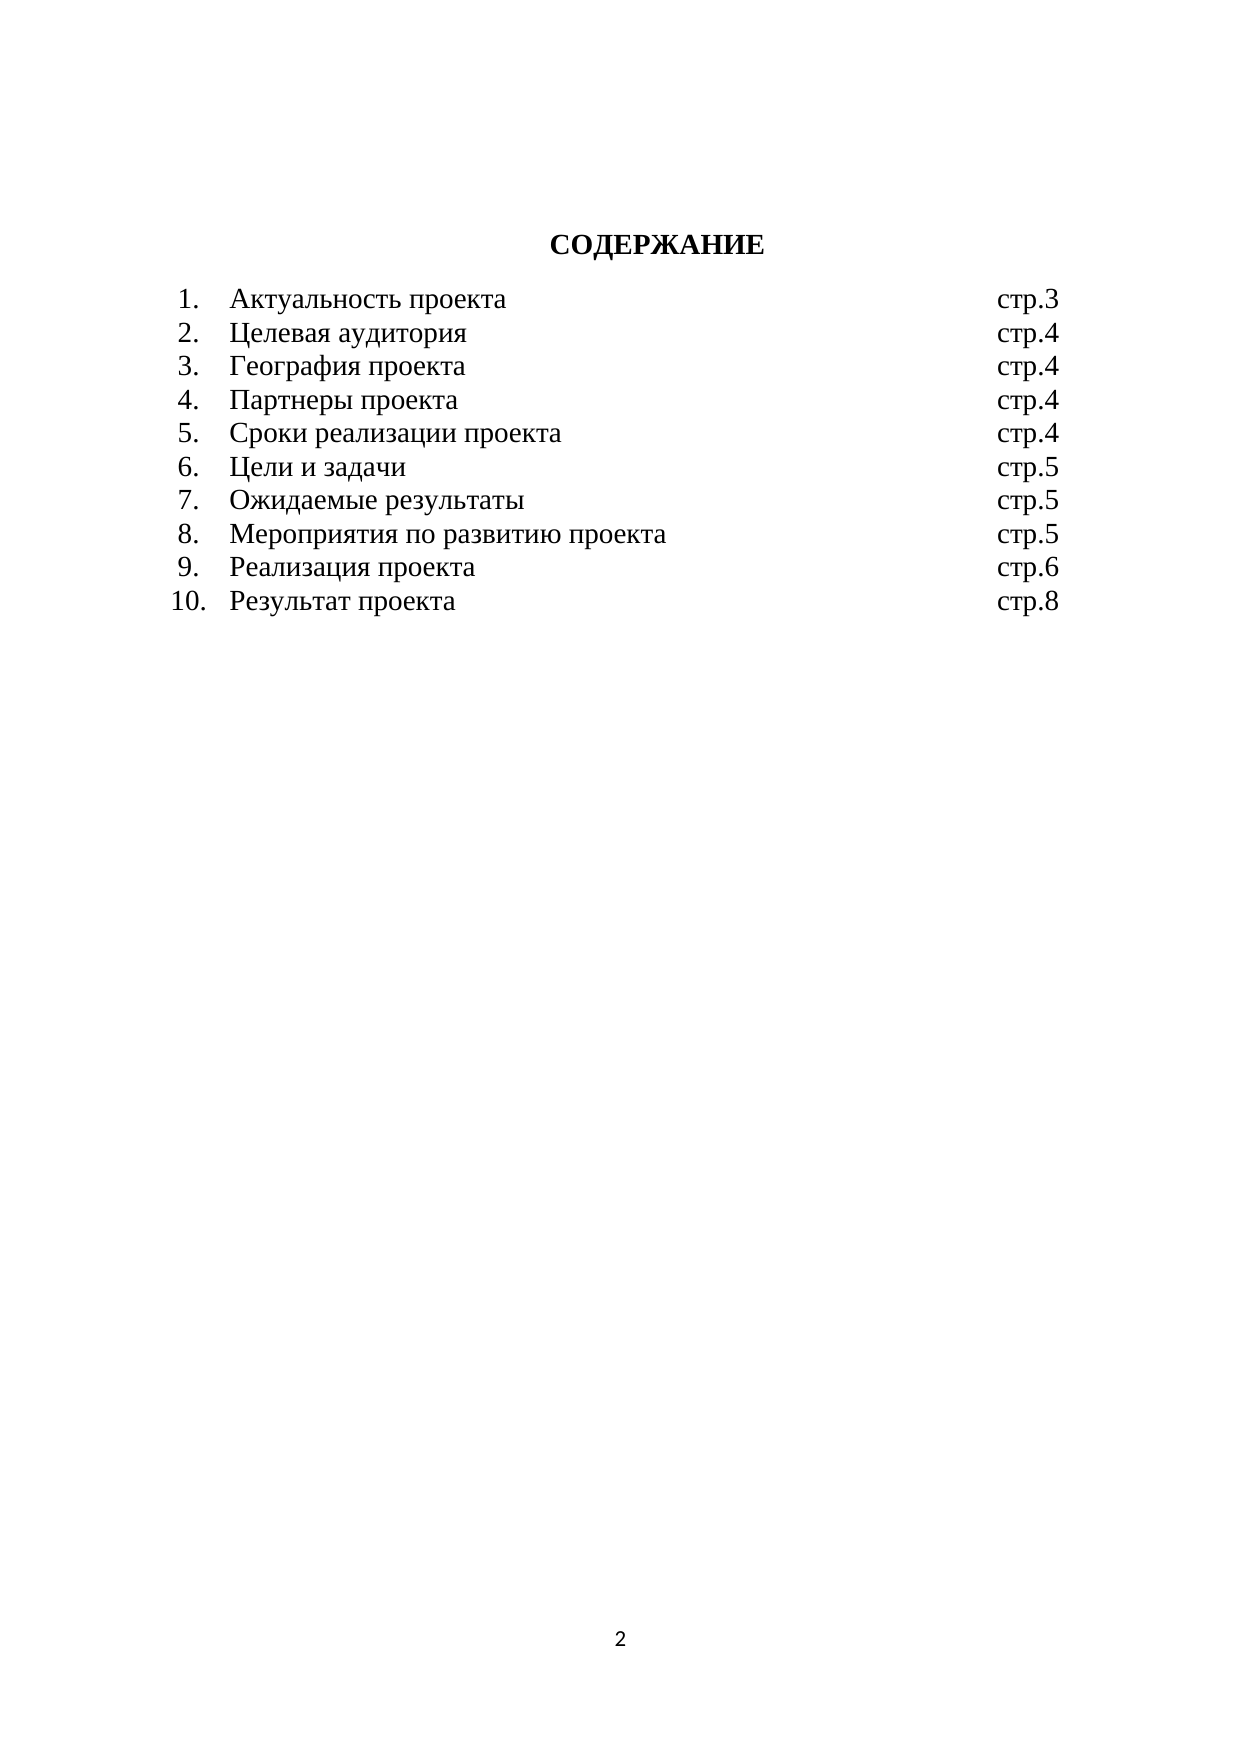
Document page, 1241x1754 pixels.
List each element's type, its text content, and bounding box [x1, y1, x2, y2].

table_cell Целевая аудитория [218, 315, 986, 348]
table_cell Ожидаемые результаты [218, 483, 986, 516]
table_cell Цели и задачи [218, 449, 986, 482]
table_cell стр.4 [986, 348, 1101, 382]
table_cell 10. [159, 583, 218, 617]
table_cell Сроки реализации проекта [218, 415, 986, 449]
text СОДЕРЖАНИЕ [118, 227, 1122, 260]
table_cell стр.6 [986, 550, 1101, 583]
table_cell 2. [159, 315, 218, 348]
table_cell 4. [159, 382, 218, 415]
table_cell Результат проекта [218, 583, 986, 617]
table_cell 7. [159, 483, 218, 516]
table_cell 8. [159, 516, 218, 549]
table_cell Реализация проекта [218, 550, 986, 583]
table_cell 9. [159, 550, 218, 583]
table_header стр.3 [986, 281, 1101, 315]
table_cell стр.5 [986, 449, 1101, 482]
table_cell стр.8 [986, 583, 1101, 617]
table_cell 5. [159, 415, 218, 449]
table_cell стр.4 [986, 315, 1101, 348]
table_cell 6. [159, 449, 218, 482]
table_cell Партнеры проекта [218, 382, 986, 415]
table_header 1. [159, 281, 218, 315]
table_cell стр.4 [986, 415, 1101, 449]
table_cell стр.5 [986, 516, 1101, 549]
table_cell 3. [159, 348, 218, 382]
table_cell стр.4 [986, 382, 1101, 415]
table_cell стр.5 [986, 483, 1101, 516]
table_cell География проекта [218, 348, 986, 382]
table_cell Мероприятия по развитию проекта [218, 516, 986, 549]
table_header Актуальность проекта [218, 281, 986, 315]
